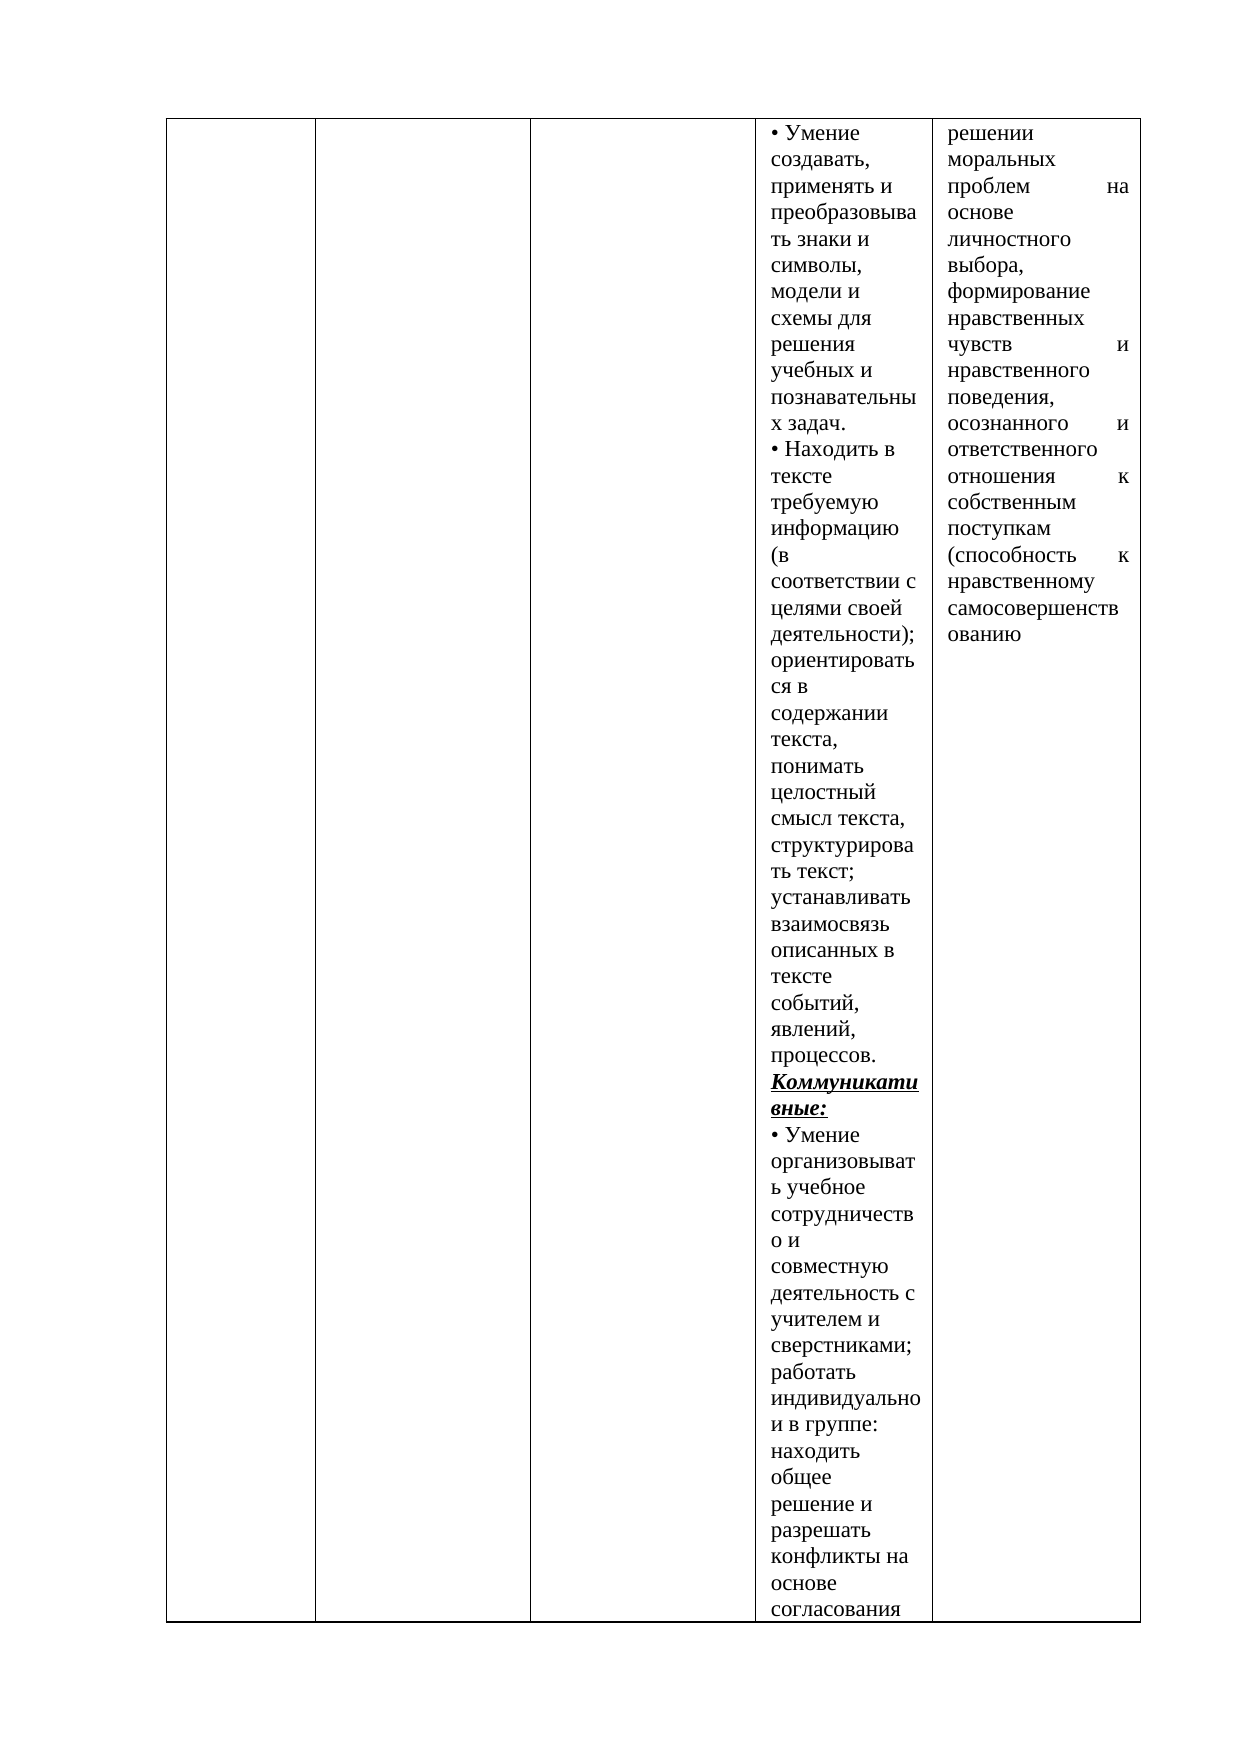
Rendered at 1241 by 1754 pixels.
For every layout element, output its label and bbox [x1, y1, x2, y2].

table_cell [933, 119, 1140, 1621]
table_cell [167, 119, 315, 1621]
table_cell [316, 119, 530, 1621]
table_cell [531, 119, 755, 1621]
table_cell [756, 119, 932, 1621]
